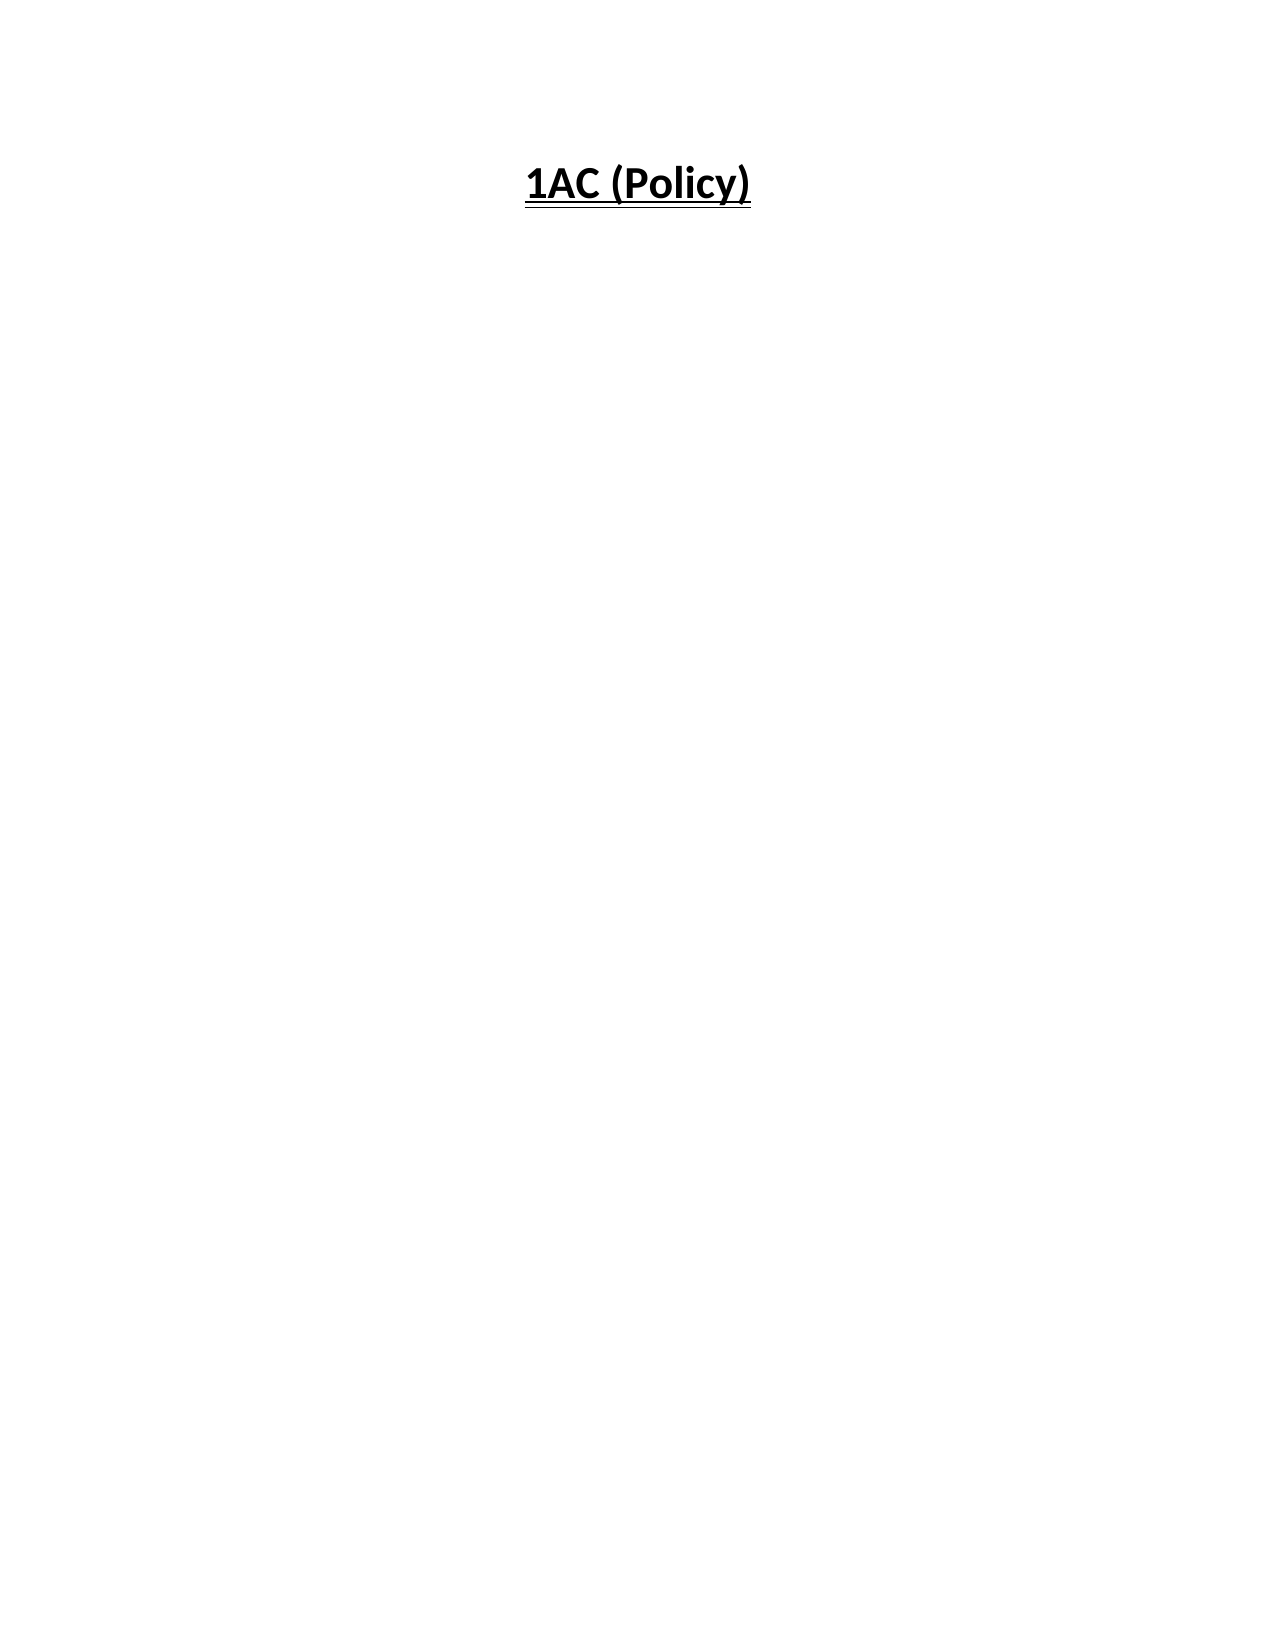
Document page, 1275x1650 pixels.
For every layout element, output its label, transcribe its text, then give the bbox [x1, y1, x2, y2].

subtitle 1AC (Policy) [150, 154, 1125, 210]
